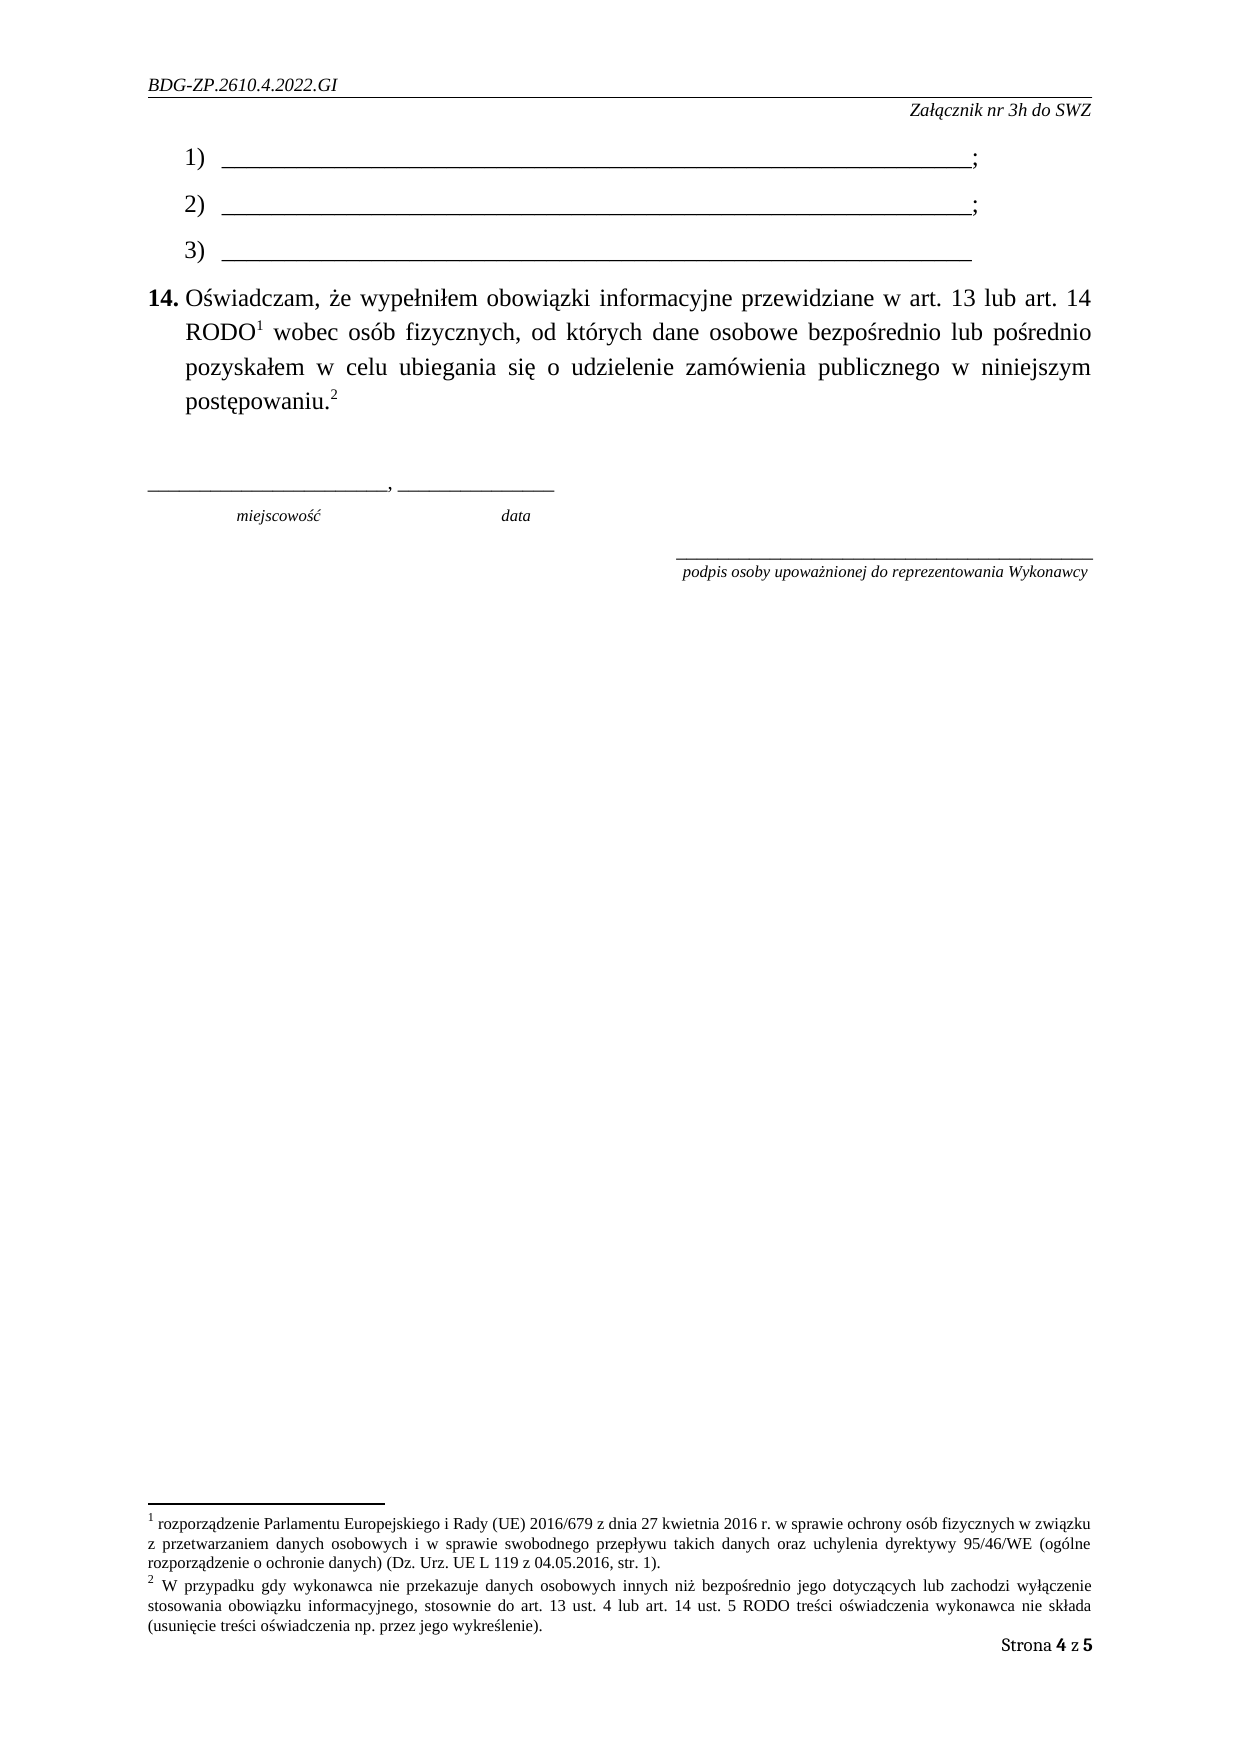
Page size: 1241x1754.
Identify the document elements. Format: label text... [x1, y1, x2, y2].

text miejscowość data [148, 506, 1092, 525]
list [184, 189, 1092, 217]
list Oświadczam, że wypełniłem obowiązki informacyjne przewidziane w art. 13 lub art. 14 RODO wobec osób fizycznych, od których dane osobowe bezpośrednio lub pośrednio pozyskałem w celu ubiegania się o udzielenie zamówienia publicznego w niniejszym postępowaniu. [148, 283, 1092, 415]
text ________________________________________ [148, 538, 1092, 562]
text podpis osoby upoważnionej do reprezentowania Wykonawcy [679, 562, 1092, 581]
text _______________________, _______________ [148, 469, 1092, 494]
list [184, 142, 1092, 170]
list ____________________________________________________________ [184, 236, 1092, 264]
